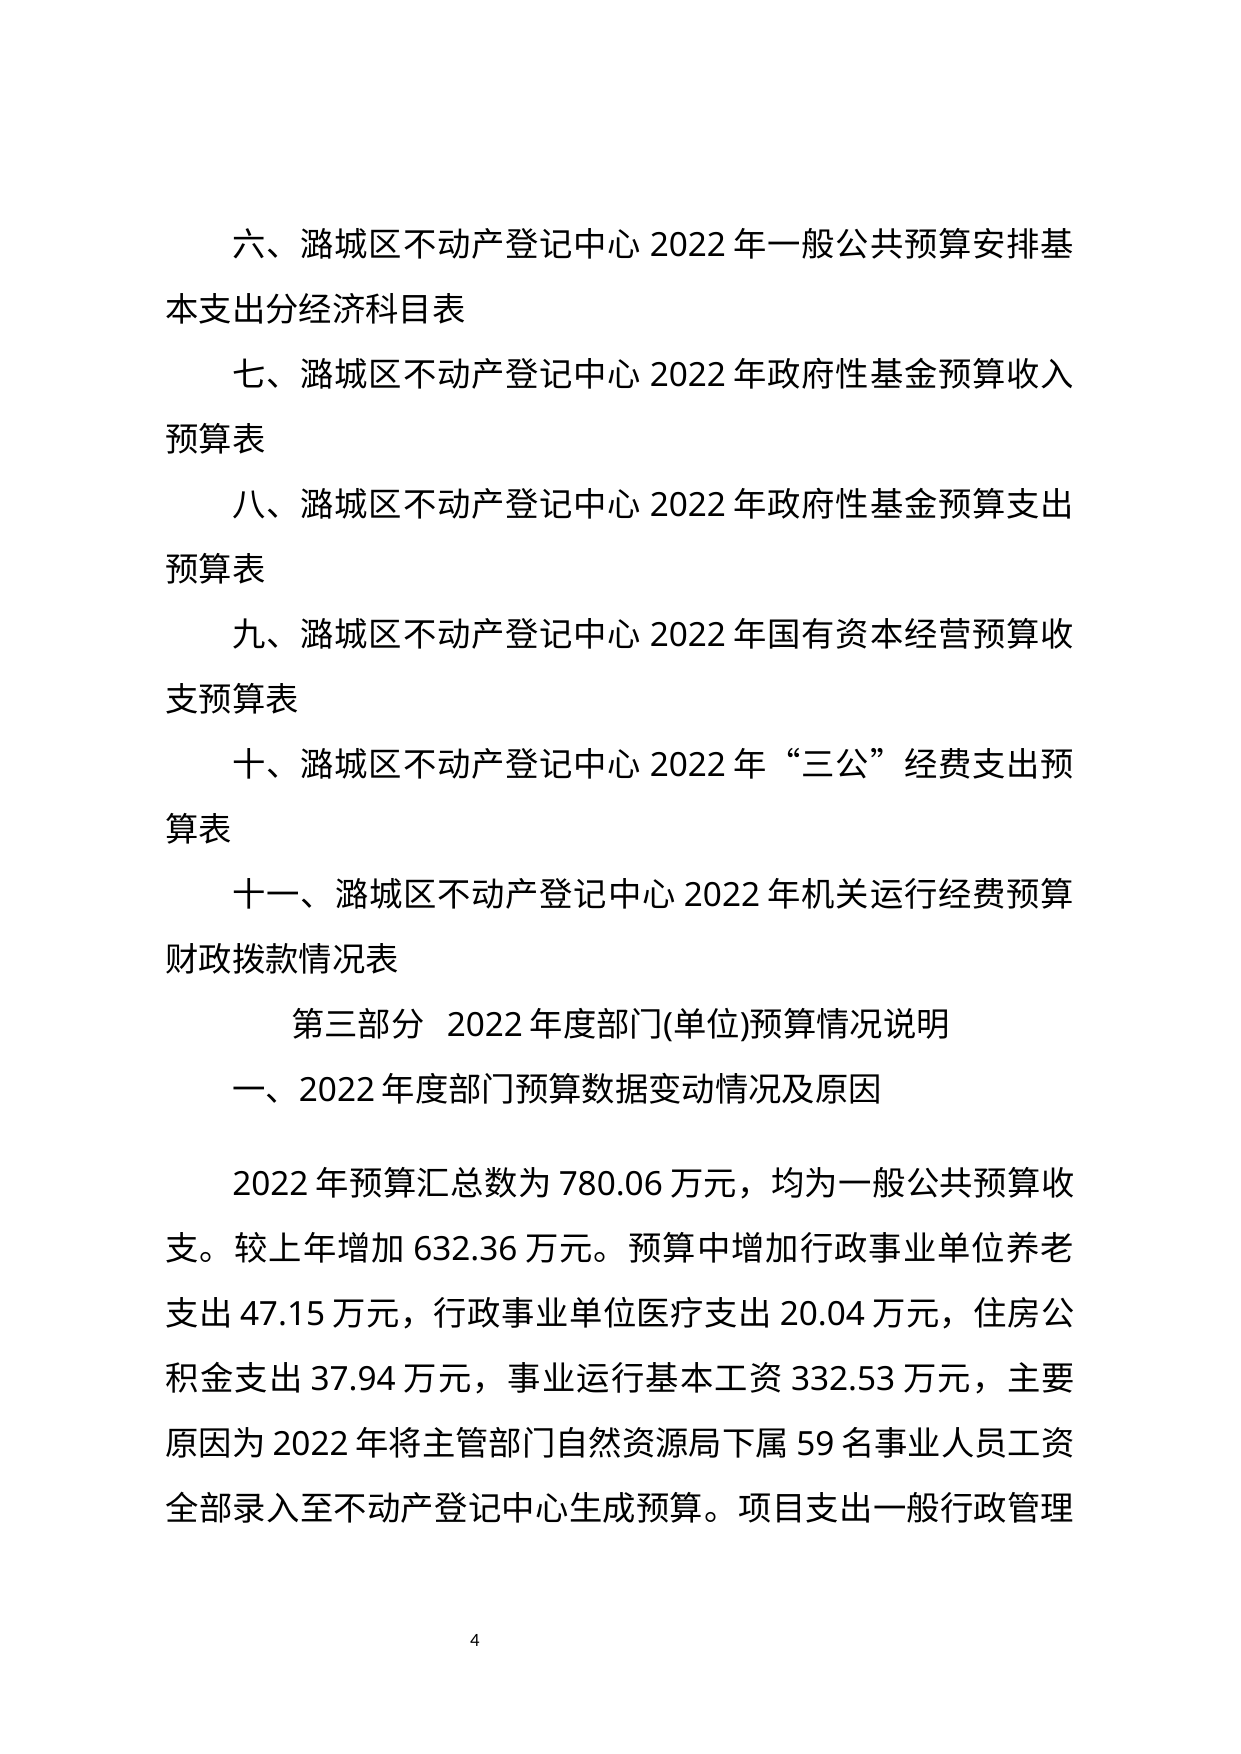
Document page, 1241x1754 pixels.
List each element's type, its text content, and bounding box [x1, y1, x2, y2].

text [165, 1148, 1075, 1538]
text 第三部分 2022年度部门(单位)预算情况说明 [165, 989, 1075, 1054]
list 十、潞城区不动产登记中心2022年“三公”经费支出预算表 [165, 729, 1075, 859]
list 九、潞城区不动产登记中心2022年国有资本经营预算收支预算表 [165, 599, 1075, 729]
list 十一、潞城区不动产登记中心2022年机关运行经费预算财政拨款情况表 [165, 859, 1075, 989]
list 七、潞城区不动产登记中心2022年政府性基金预算收入预算表 [165, 339, 1075, 469]
list 八、潞城区不动产登记中心2022年政府性基金预算支出预算表 [165, 469, 1075, 599]
list 六、潞城区不动产登记中心2022年一般公共预算安排基本支出分经济科目表 [165, 209, 1075, 339]
text 一、2022年度部门预算数据变动情况及原因 [165, 1054, 1075, 1119]
